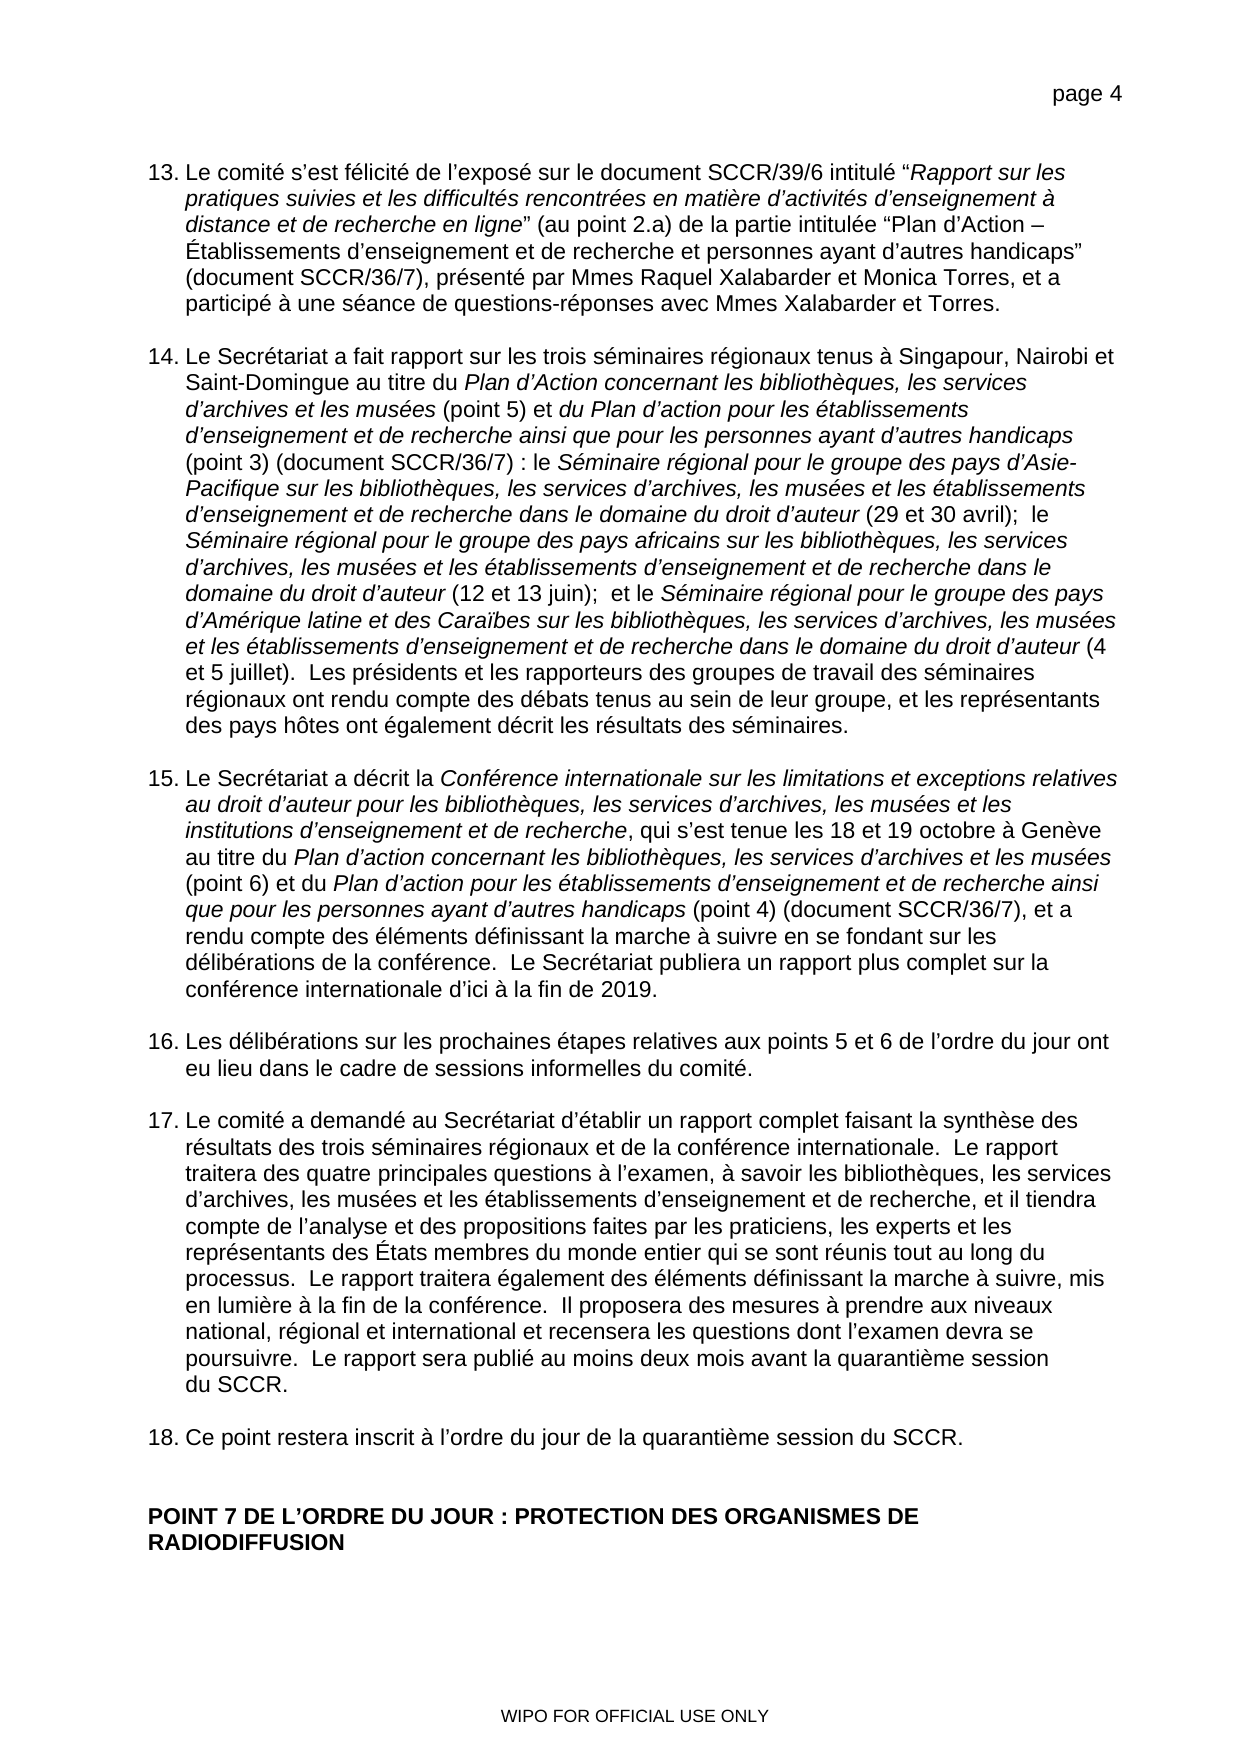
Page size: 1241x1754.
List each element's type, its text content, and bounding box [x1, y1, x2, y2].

list Ce point restera inscrit à l’ordre du jour de la quarantième session du SCCR. [148, 1423, 1122, 1450]
list Le comité s’est félicité de l’exposé sur le document SCCR/39/6 intitulé “Rapport sur les pratiques suivies et les difficultés rencontrées en matière d’activités d’enseignement à distance et de recherche en ligne” (au point 2.a) de la partie intitulée “Plan d’Action – Établissements d’enseignement et de recherche et personnes ayant d’autres handicaps” (document SCCR/36/7), présenté par Mmes Raquel Xalabarder et Monica Torres, et a participé à une séance de questions-réponses avec Mmes Xalabarder et Torres. [148, 158, 1122, 317]
list Le Secrétariat a décrit la Conférence internationale sur les limitations et exceptions relatives au droit d’auteur pour les bibliothèques, les services d’archives, les musées et les institutions d’enseignement et de recherche, qui s’est tenue les 18 et 19 octobre à Genève au titre du Plan d’action concernant les bibliothèques, les services d’archives et les musées (point 6) et du Plan d’action pour les établissements d’enseignement et de recherche ainsi que pour les personnes ayant d’autres handicaps (point 4) (document SCCR/36/7), et a rendu compte des éléments définissant la marche à suivre en se fondant sur les délibérations de la conférence. Le Secrétariat publiera un rapport plus complet sur la conférence internationale d’ici à la fin de 2019. [148, 765, 1122, 1002]
list Le comité a demandé au Secrétariat d’établir un rapport complet faisant la synthèse des résultats des trois séminaires régionaux et de la conférence internationale. Le rapport traitera des quatre principales questions à l’examen, à savoir les bibliothèques, les services d’archives, les musées et les établissements d’enseignement et de recherche, et il tiendra compte de l’analyse et des propositions faites par les praticiens, les experts et les représentants des États membres du monde entier qui se sont réunis tout au long du processus. Le rapport traitera également des éléments définissant la marche à suivre, mis en lumière à la fin de la conférence. Il proposera des mesures à prendre aux niveaux national, régional et international et recensera les questions dont l’examen devra se poursuivre. Le rapport sera publié au moins deux mois avant la quarantième session du SCCR. [148, 1107, 1122, 1397]
text Point 7 de l’ordre du jour : protection des organismes de radiodiffusion [148, 1503, 1122, 1555]
list Le Secrétariat a fait rapport sur les trois séminaires régionaux tenus à Singapour, Nairobi et Saint-Domingue au titre du Plan d’Action concernant les bibliothèques, les services d’archives et les musées (point 5) et du Plan d’action pour les établissements d’enseignement et de recherche ainsi que pour les personnes ayant d’autres handicaps (point 3) (document SCCR/36/7) : le Séminaire régional pour le groupe des pays d’Asie-Pacifique sur les bibliothèques, les services d’archives, les musées et les établissements d’enseignement et de recherche dans le domaine du droit d’auteur (29 et 30 avril); le Séminaire régional pour le groupe des pays africains sur les bibliothèques, les services d’archives, les musées et les établissements d’enseignement et de recherche dans le domaine du droit d’auteur (12 et 13 juin); et le Séminaire régional pour le groupe des pays d’Amérique latine et des Caraïbes sur les bibliothèques, les services d’archives, les musées et les établissements d’enseignement et de recherche dans le domaine du droit d’auteur (4 et 5 juillet). Les présidents et les rapporteurs des groupes de travail des séminaires régionaux ont rendu compte des débats tenus au sein de leur groupe, et les représentants des pays hôtes ont également décrit les résultats des séminaires. [148, 343, 1122, 738]
list Les délibérations sur les prochaines étapes relatives aux points 5 et 6 de l’ordre du jour ont eu lieu dans le cadre de sessions informelles du comité. [148, 1028, 1122, 1081]
